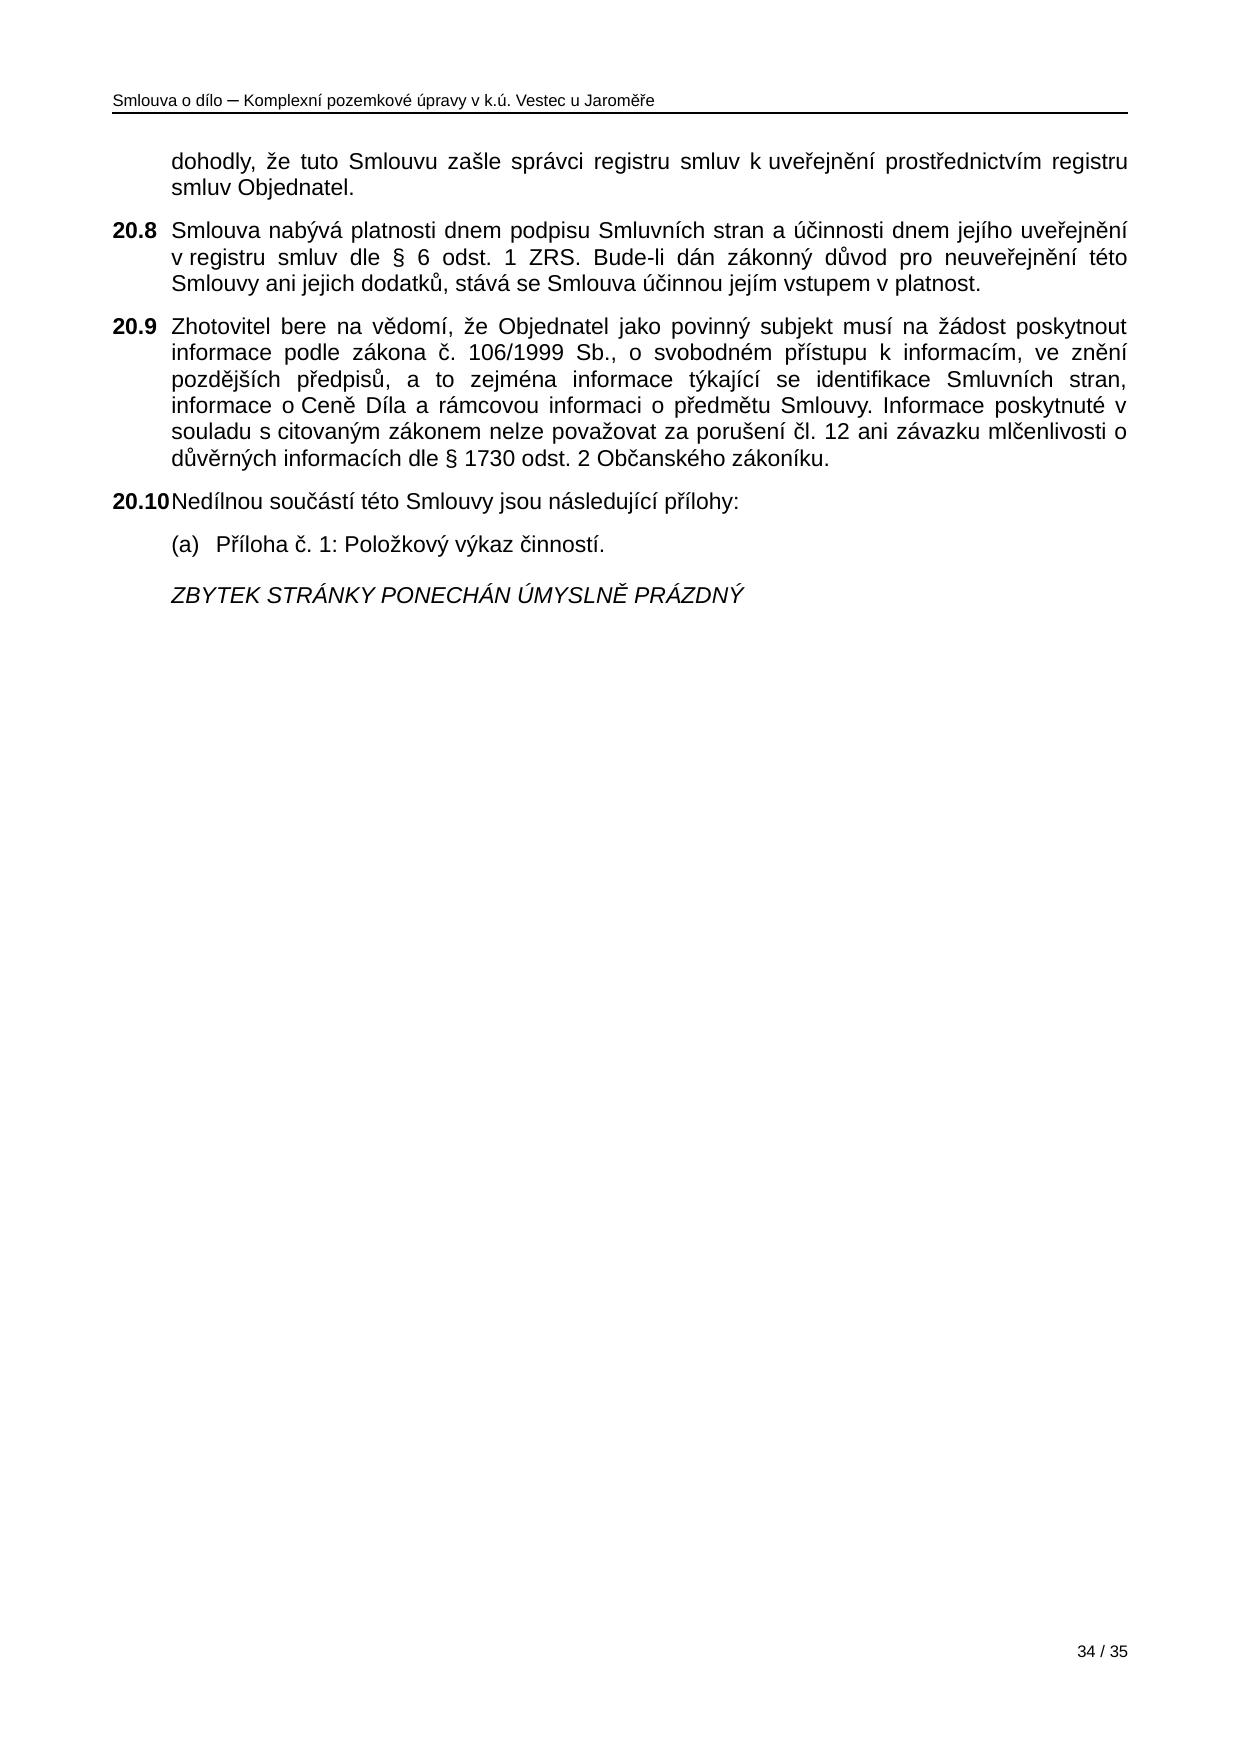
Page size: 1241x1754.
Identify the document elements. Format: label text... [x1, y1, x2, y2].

list Příloha č. 1: Položkový výkaz činností. [171, 531, 1128, 557]
text Zhotovitel bere na vědomí, že Objednatel jako povinný subjekt musí na žádost poskytnout informace podle zákona č. 106/1999 Sb., o svobodném přístupu k informacím, ve znění pozdějších předpisů, a to zejména informace týkající se identifikace Smluvních stran, informace o Ceně Díla a rámcovou informaci o předmětu Smlouvy. Informace poskytnuté v souladu s citovaným zákonem nelze považovat za porušení čl. 12 ani závazku mlčenlivosti o důvěrných informacích dle § 1730 odst. 2 Občanského zákoníku. [112, 313, 1128, 471]
text Smlouva nabývá platnosti dnem podpisu Smluvních stran a účinnosti dnem jejího uveřejnění v registru smluv dle § 6 odst. 1 ZRS. Bude-li dán zákonný důvod pro neuveřejnění této Smlouvy ani jejich dodatků, stává se Smlouva účinnou jejím vstupem v platnost. [112, 217, 1128, 296]
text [112, 148, 1128, 200]
list ZBYTEK STRÁNKY PONECHÁN ÚMYSLNĚ PRÁZDNÝ [171, 582, 1128, 608]
text Nedílnou součástí této Smlouvy jsou následující přílohy: [112, 488, 1128, 514]
